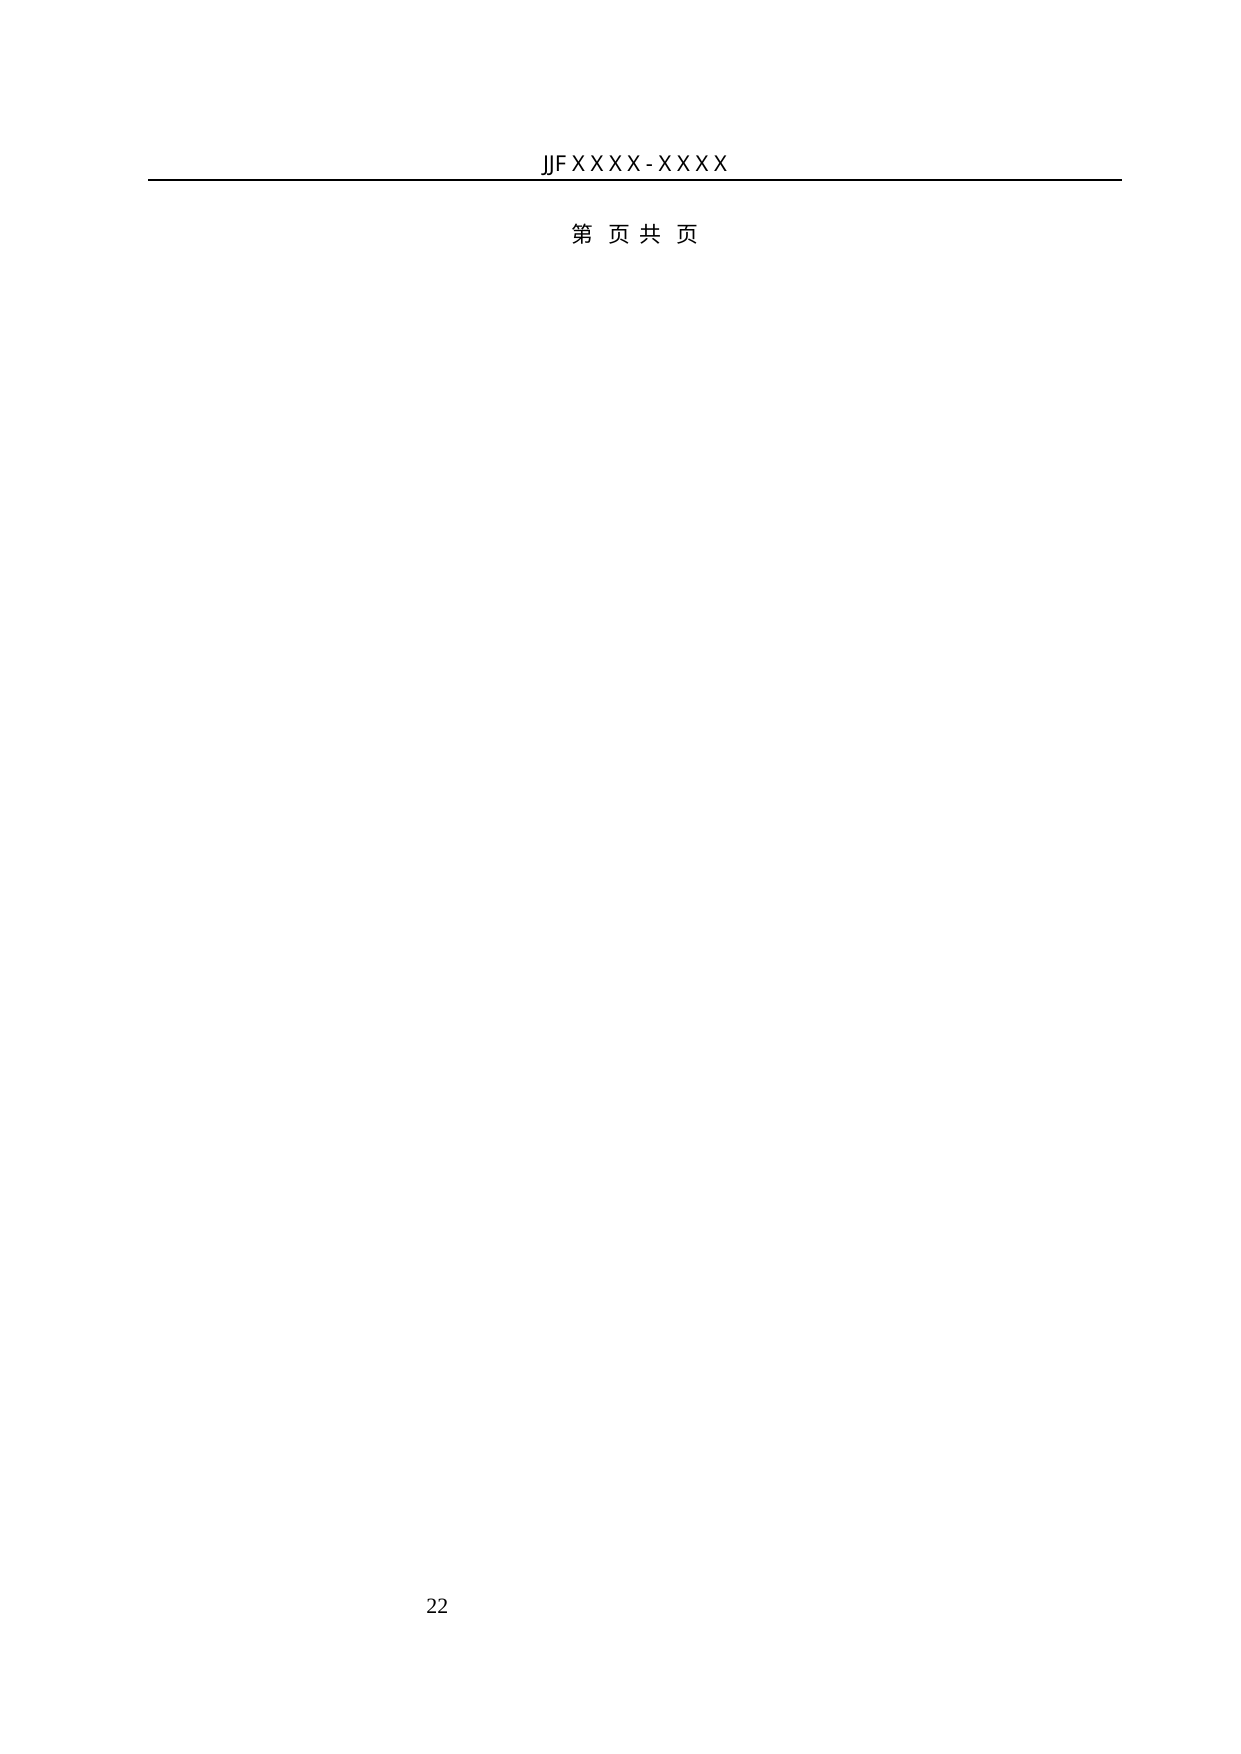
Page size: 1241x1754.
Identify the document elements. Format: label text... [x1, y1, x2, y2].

text 第 页 共 页 [148, 217, 1122, 249]
